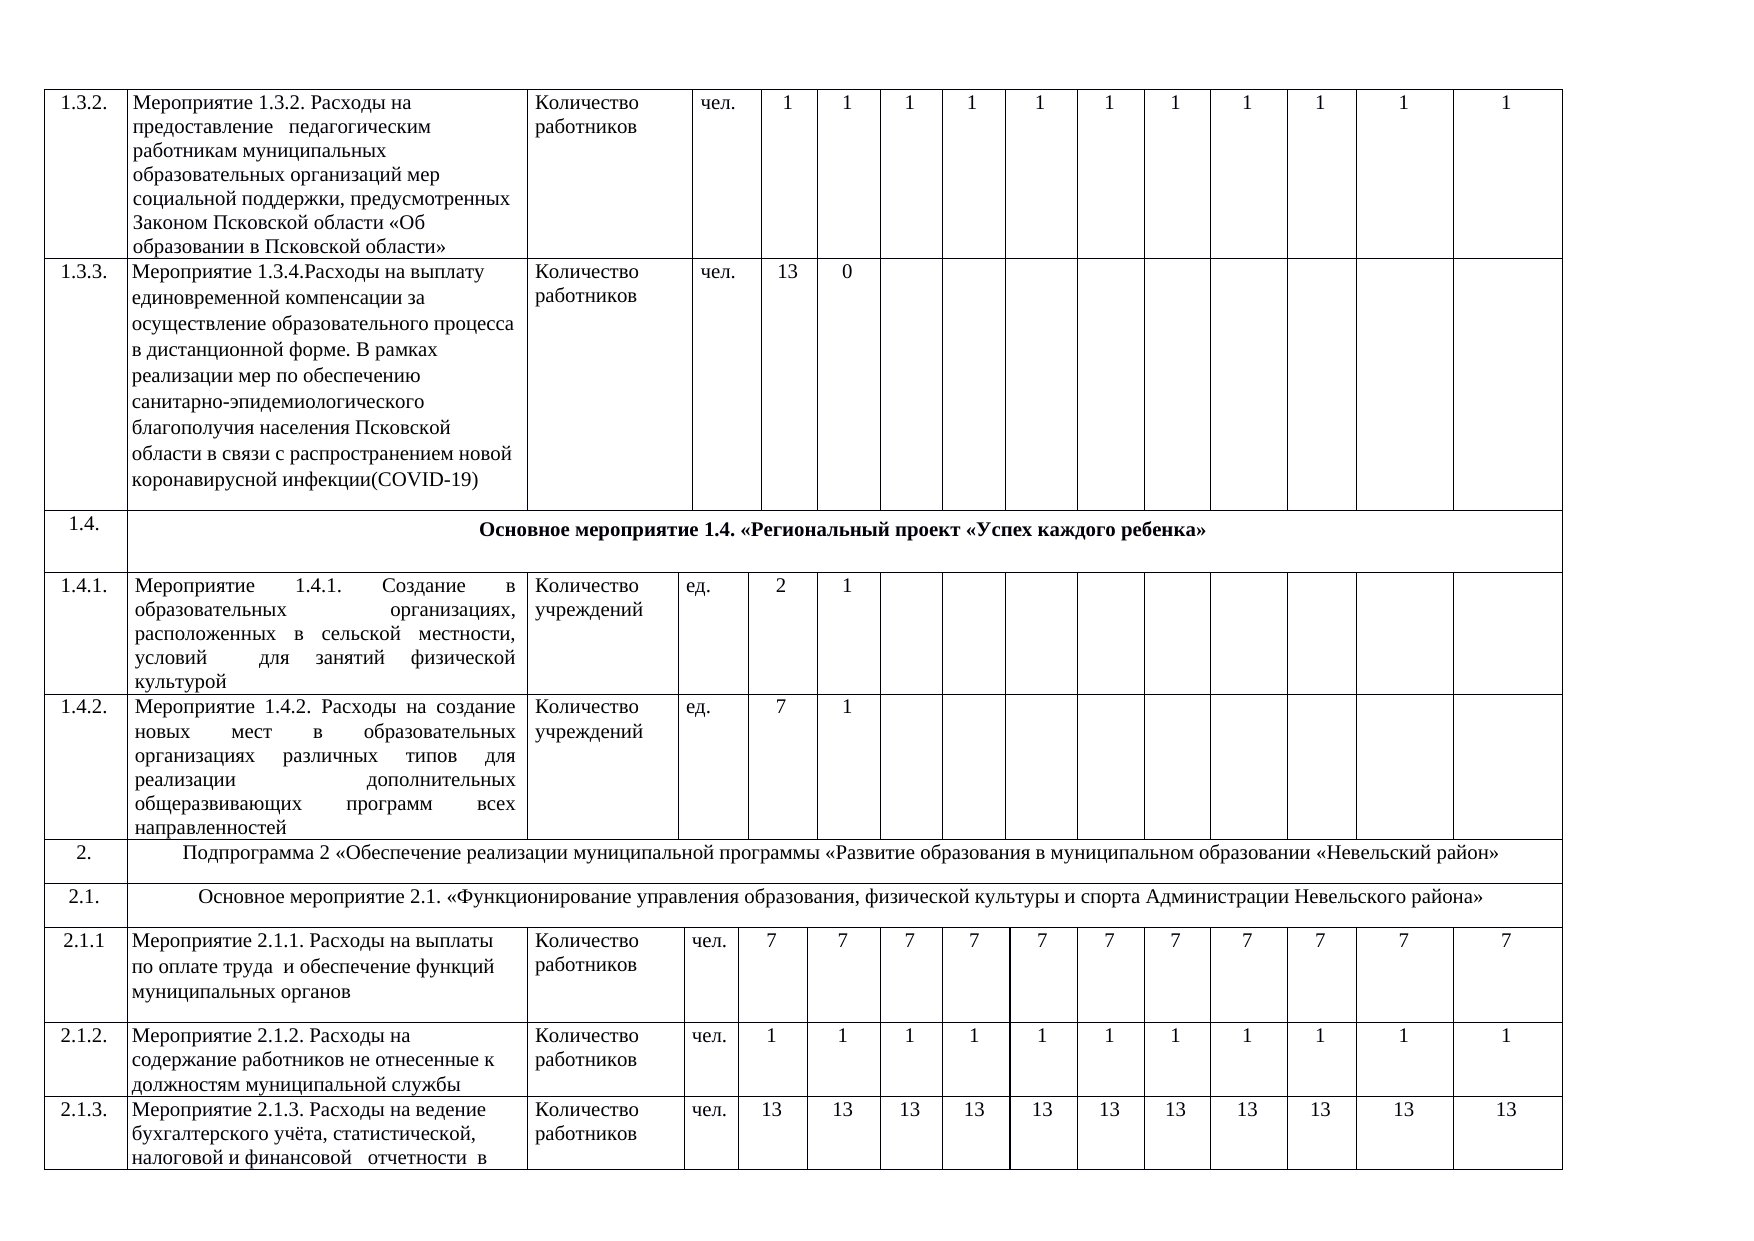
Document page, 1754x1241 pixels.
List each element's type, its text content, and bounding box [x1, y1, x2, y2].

table_cell 1 [1211, 90, 1287, 258]
table_cell 1.4.2. [45, 695, 127, 839]
table_cell [1357, 573, 1453, 693]
table_cell [1288, 573, 1356, 693]
table_cell чел. [685, 1097, 738, 1169]
table_cell 13 [808, 1097, 880, 1169]
table_cell 13 [1357, 1097, 1453, 1169]
table_cell 1.4. [45, 511, 127, 572]
table_cell [1006, 259, 1077, 509]
table_cell 13 [739, 1097, 807, 1169]
table_cell 13 [1145, 1097, 1210, 1169]
table_cell [1454, 573, 1562, 693]
table_cell 1 [818, 90, 880, 258]
table_cell Подпрограмма 2 «Обеспечение реализации муниципальной программы «Развитие образования в муниципальном образовании «Невельский район» [128, 840, 1562, 883]
table_cell 1 [943, 1023, 1009, 1096]
table_cell [943, 259, 1005, 509]
table_cell 1.4.1. [45, 573, 127, 693]
table_cell 1 [881, 1023, 942, 1096]
table_cell ед. [679, 695, 748, 839]
table_cell 2.1.1 [45, 928, 127, 1022]
table_cell 7 [881, 928, 942, 1022]
table_cell 2.1. [45, 884, 127, 927]
table_cell [1145, 573, 1210, 693]
table_cell 13 [1288, 1097, 1356, 1169]
table_cell [1211, 259, 1287, 509]
table_cell 1 [739, 1023, 807, 1096]
table_cell 7 [1454, 928, 1562, 1022]
table_cell 1 [1288, 90, 1356, 258]
table_cell Количество учреждений [528, 695, 678, 839]
table_cell 13 [1078, 1097, 1144, 1169]
table_cell 1 [1078, 90, 1144, 258]
table_cell 1 [818, 573, 880, 693]
table_cell [1357, 259, 1453, 509]
table_cell 1 [943, 90, 1005, 258]
table_cell [1454, 695, 1562, 839]
table_cell 7 [1288, 928, 1356, 1022]
table_cell 13 [1011, 1097, 1077, 1169]
table_cell 1 [1454, 1023, 1562, 1096]
table_cell 0 [818, 259, 880, 509]
table_cell [1211, 573, 1287, 693]
table_cell ед. [679, 573, 748, 693]
table_cell 2. [45, 840, 127, 883]
table_cell [881, 573, 942, 693]
table_cell [1145, 695, 1210, 839]
table_cell 1 [1011, 1023, 1077, 1096]
table_cell [1288, 259, 1356, 509]
table_cell Количество работников [528, 928, 684, 1022]
table_cell 7 [749, 695, 817, 839]
table_cell [1078, 259, 1144, 509]
table_cell [1357, 695, 1453, 839]
table_cell Количество работников [528, 90, 692, 258]
table_cell 7 [1145, 928, 1210, 1022]
table_cell 1 [1006, 90, 1077, 258]
table_cell 1 [1145, 1023, 1210, 1096]
table_cell [1454, 259, 1562, 509]
table_cell чел. [693, 259, 761, 509]
table_cell [881, 259, 942, 509]
table_cell [1288, 695, 1356, 839]
table_cell [943, 573, 1005, 693]
table_cell 7 [808, 928, 880, 1022]
table_cell чел. [685, 928, 738, 1022]
table_cell 1.3.2. [45, 90, 127, 258]
table_cell Мероприятие 1.4.2. Расходы на создание новых мест в образовательных организациях различных типов для реализации дополнительных общеразвивающих программ всех направленностей [128, 695, 527, 839]
table_cell Количество работников [528, 259, 692, 509]
table_cell 13 [881, 1097, 942, 1169]
table_cell 13 [762, 259, 817, 509]
table_cell 7 [943, 928, 1009, 1022]
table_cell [528, 1097, 684, 1169]
table_cell Мероприятие 1.3.4.Расходы на выплату единовременной компенсации за осуществление образовательного процесса в дистанционной форме. В рамках реализации мер по обеспечению санитарно-эпидемиологического благополучия населения Псковской области в связи с распространением новой коронавирусной инфекции(COVID-19) [128, 259, 527, 509]
table_cell 1 [1454, 90, 1562, 258]
table_cell Количество работников [528, 1023, 684, 1096]
table_cell 1.3.3. [45, 259, 127, 509]
table_cell 1 [1357, 90, 1453, 258]
table_cell 1 [1288, 1023, 1356, 1096]
table_cell 1 [1078, 1023, 1144, 1096]
table_cell [1006, 573, 1077, 693]
table_cell [1078, 573, 1144, 693]
table_cell 13 [1454, 1097, 1562, 1169]
table_cell Основное мероприятие 2.1. «Функционирование управления образования, физической культуры и спорта Администрации Невельского района» [128, 884, 1562, 927]
table_cell Мероприятие 1.3.2. Расходы на предоставление педагогическим работникам муниципальных образовательных организаций мер социальной поддержки, предусмотренных Законом Псковской области «Об образовании в Псковской области» [128, 90, 527, 258]
table_cell 2.1.3. [45, 1097, 127, 1169]
table_cell 13 [943, 1097, 1009, 1169]
table_cell 7 [1078, 928, 1144, 1022]
table_cell [943, 695, 1005, 839]
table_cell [128, 1097, 527, 1169]
table_cell 1 [808, 1023, 880, 1096]
table_cell [1078, 695, 1144, 839]
table_cell 2 [749, 573, 817, 693]
table_cell [1145, 259, 1210, 509]
table_cell 1 [881, 90, 942, 258]
table_cell 1 [818, 695, 880, 839]
table_cell 7 [1011, 928, 1077, 1022]
table_cell 7 [1211, 928, 1287, 1022]
table_cell 1 [1357, 1023, 1453, 1096]
table_cell Мероприятие 2.1.2. Расходы на содержание работников не отнесенные к должностям муниципальной службы [128, 1023, 527, 1096]
table_cell 1 [1211, 1023, 1287, 1096]
table_cell 7 [739, 928, 807, 1022]
table_cell 1 [1145, 90, 1210, 258]
table_cell 1 [762, 90, 817, 258]
table_cell 7 [1357, 928, 1453, 1022]
table_cell Мероприятие 1.4.1. Создание в образовательных организациях, расположенных в сельской местности, условий для занятий физической культурой [128, 573, 527, 693]
table_cell [881, 695, 942, 839]
table_cell [1211, 695, 1287, 839]
table_cell Количество учреждений [528, 573, 678, 693]
table_cell Основное мероприятие 1.4. «Региональный проект «Успех каждого ребенка» [128, 511, 1562, 572]
table_cell чел. [693, 90, 761, 258]
table_cell чел. [685, 1023, 738, 1096]
table_cell Мероприятие 2.1.1. Расходы на выплаты по оплате труда и обеспечение функций муниципальных органов [128, 928, 527, 1022]
table_cell 13 [1211, 1097, 1287, 1169]
table_cell 2.1.2. [45, 1023, 127, 1096]
table_cell [1006, 695, 1077, 839]
